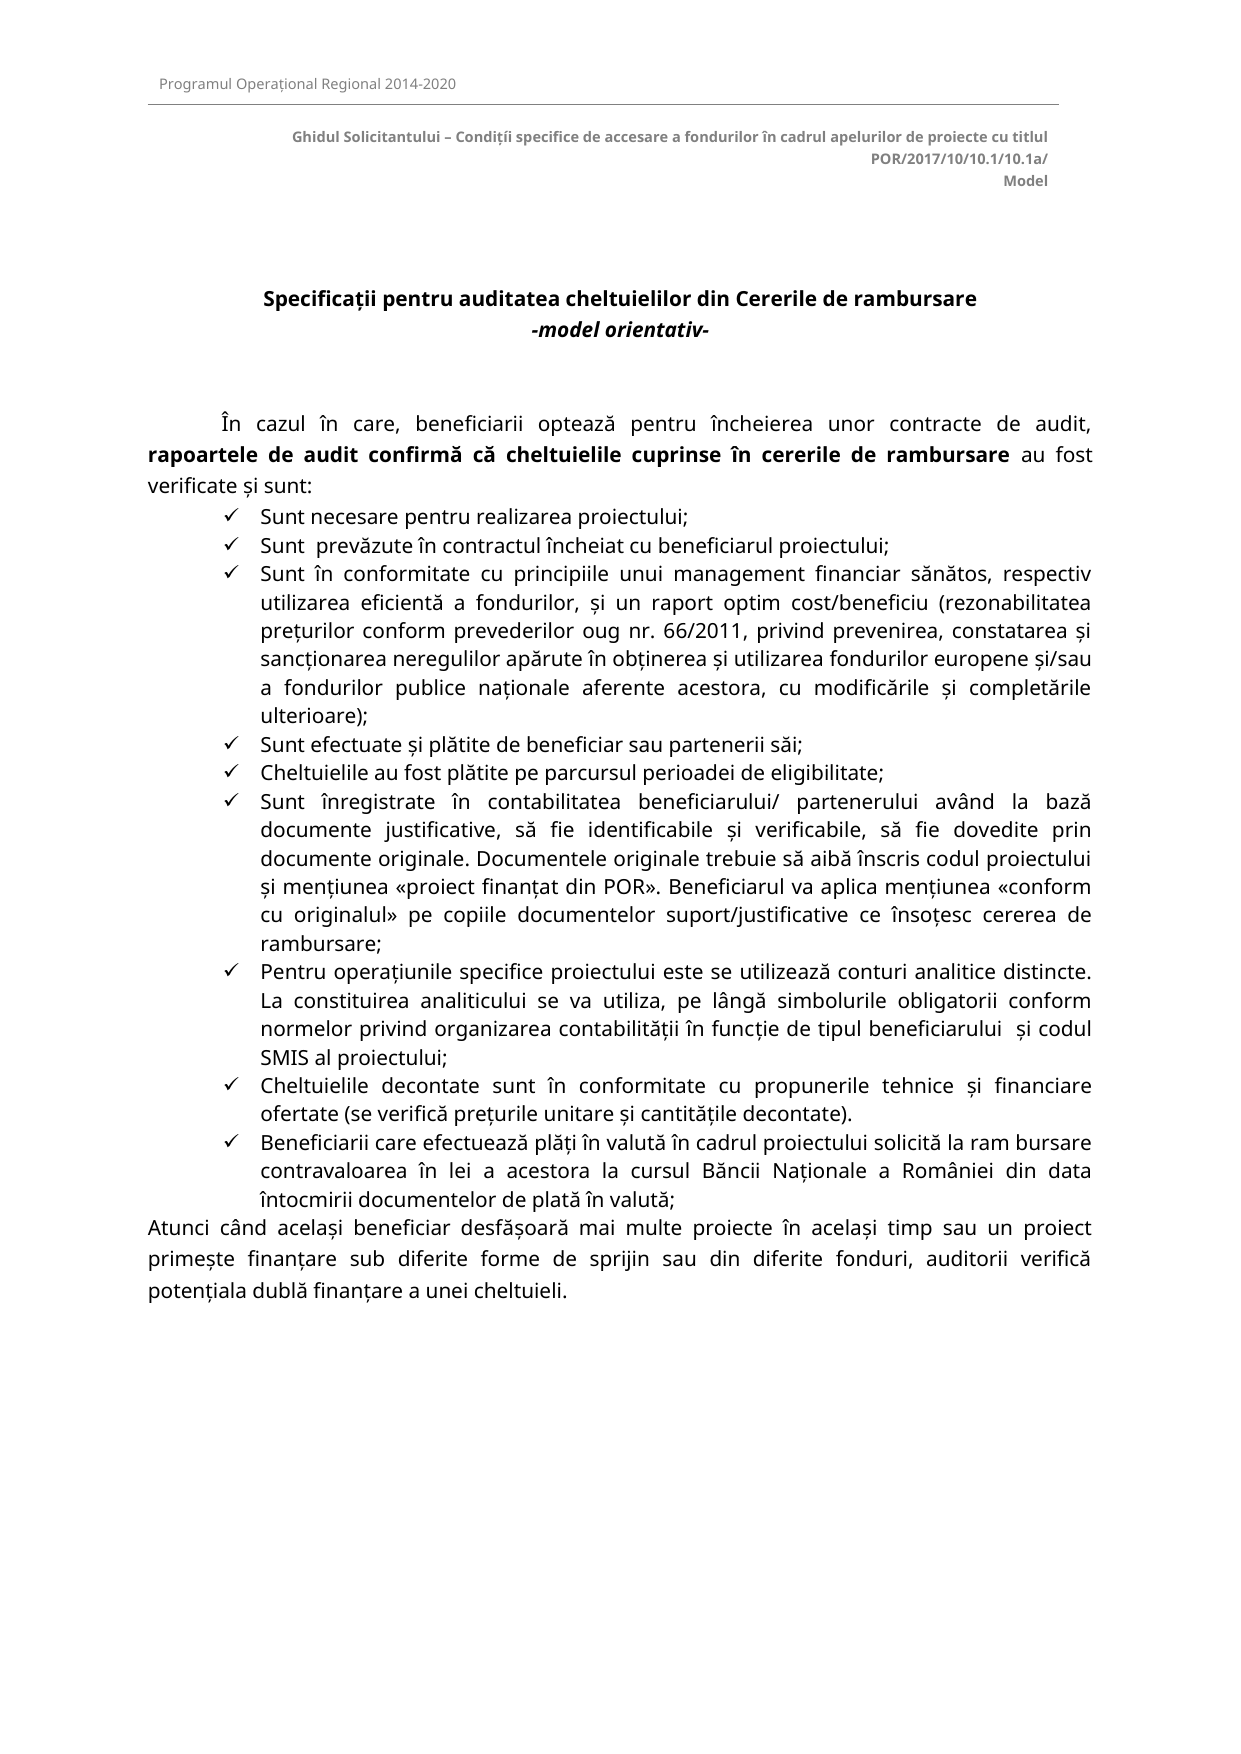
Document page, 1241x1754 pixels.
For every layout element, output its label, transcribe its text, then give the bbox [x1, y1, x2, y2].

text Atunci când același beneficiar desfășoară mai multe proiecte în același timp sau un proiect primește finanțare sub diferite forme de sprijin sau din diferite fonduri, auditorii verifică potențiala dublă finanțare a unei cheltuieli. [148, 1213, 1093, 1304]
list Pentru operațiunile specifice proiectului este se utilizează conturi analitice distincte. La constituirea analiticului se va utiliza, pe lângă simbolurile obligatorii conform normelor privind organizarea contabilităţii în funcție de tipul beneficiarului şi codul SMIS al proiectului; [223, 957, 1093, 1071]
text Specificații pentru auditatea cheltuielilor din Cererile de rambursare [148, 284, 1093, 312]
text -model orientativ- [148, 315, 1093, 343]
list Beneficiarii care efectuează plăţi în valută în cadrul proiectului solicită la ram bursare contravaloarea în lei a acestora la cursul Băncii Naţionale a României din data întocmirii documentelor de plată în valută; [223, 1128, 1093, 1213]
list Sunt înregistrate în contabilitatea beneficiarului/ partenerului având la bază documente justificative, să fie identificabile şi verificabile, să fie dovedite prin documente originale. Documentele originale trebuie să aibă înscris codul proiectului şi menţiunea «proiect finanţat din POR». Beneficiarul va aplica menţiunea «conform cu originalul» pe copiile documentelor suport/justificative ce însoţesc cererea de rambursare; [223, 787, 1093, 957]
list Sunt în conformitate cu principiile unui management financiar sănătos, respectiv utilizarea eficientă a fondurilor, şi un raport optim cost/beneficiu (rezonabilitatea preţurilor conform prevederilor oug nr. 66/2011, privind prevenirea, constatarea şi sancţionarea neregulilor apărute în obţinerea şi utilizarea fondurilor europene şi/sau a fondurilor publice naţionale aferente acestora, cu modificările şi completările ulterioare); [223, 559, 1093, 730]
list Sunt efectuate şi plătite de beneficiar sau partenerii săi; [223, 730, 1093, 758]
list Cheltuielile decontate sunt în conformitate cu propunerile tehnice şi financiare ofertate (se verifică preţurile unitare şi cantităţile decontate). [223, 1071, 1093, 1128]
list Sunt necesare pentru realizarea proiectului; [223, 502, 1093, 531]
list Sunt prevăzute în contractul încheiat cu beneficiarul proiectului; [223, 531, 1093, 559]
list Cheltuielile au fost plătite pe parcursul perioadei de eligibilitate; [223, 758, 1093, 787]
text În cazul în care, beneficiarii optează pentru încheierea unor contracte de audit, rapoartele de audit confirmă că cheltuielile cuprinse în cererile de rambursare au fost verificate şi sunt: [148, 409, 1093, 499]
